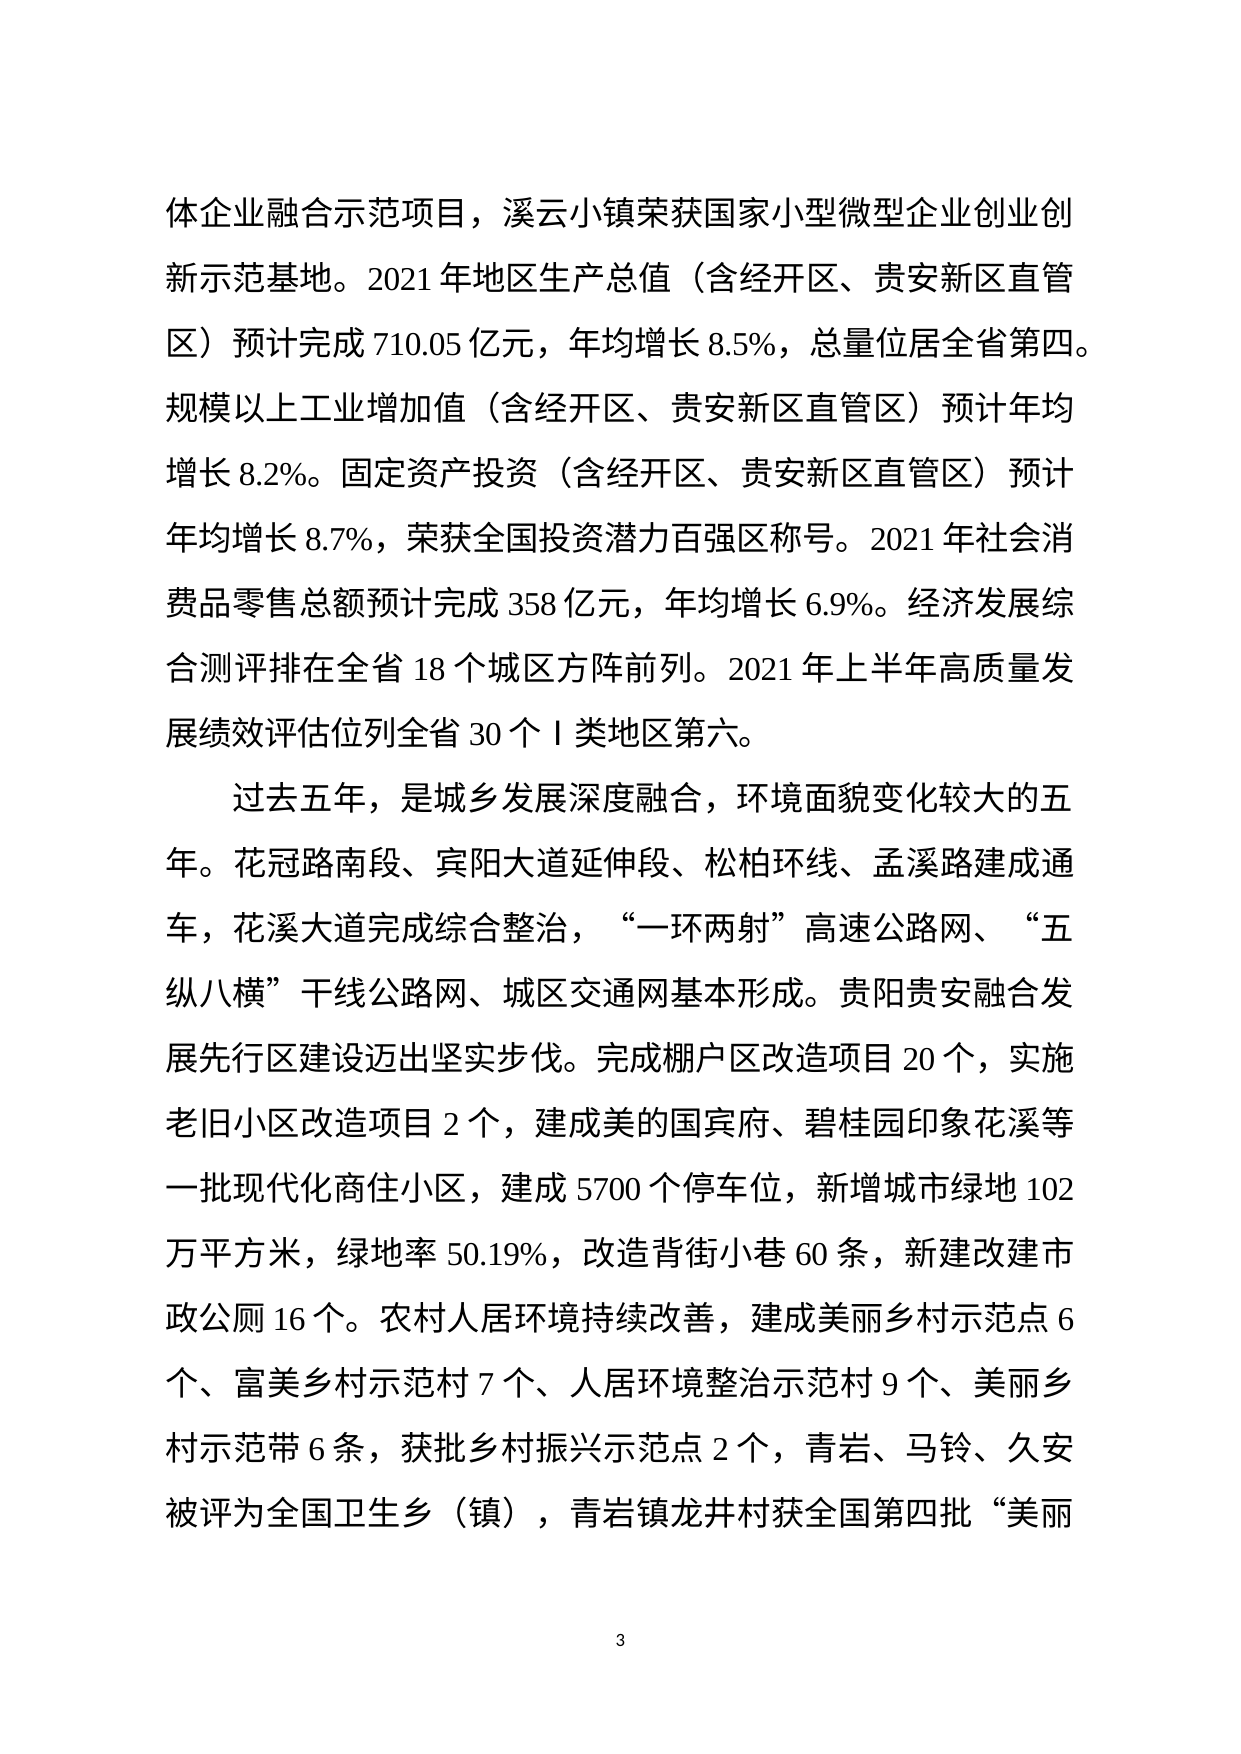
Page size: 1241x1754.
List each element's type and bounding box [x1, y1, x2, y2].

text [165, 763, 1075, 1543]
text [165, 178, 1075, 763]
